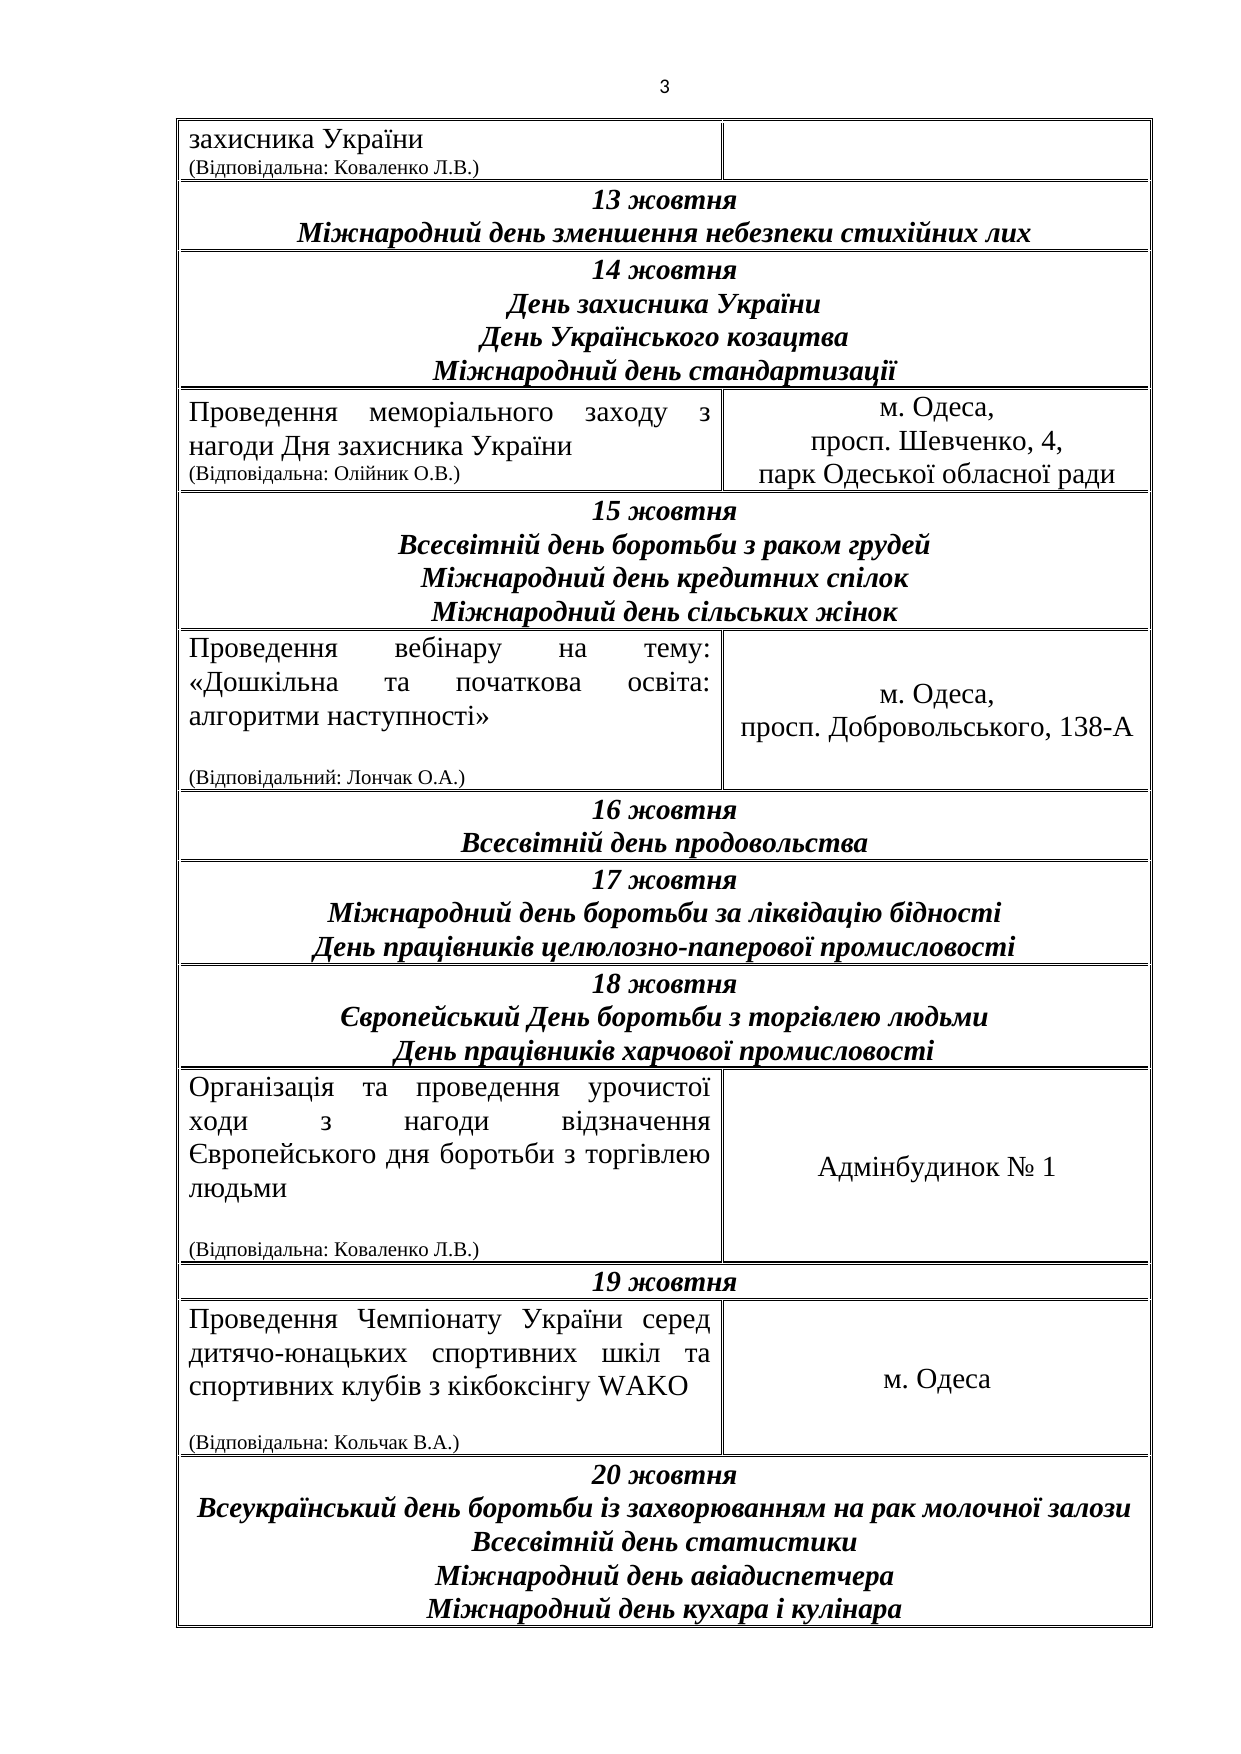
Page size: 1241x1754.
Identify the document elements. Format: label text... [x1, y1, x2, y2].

table_cell 19 жовтня [179, 1261, 1150, 1298]
table_cell 13 жовтня Міжнародний день зменшення небезпеки стихійних лих [177, 179, 1152, 249]
table_cell м. Одеса, просп. Шевченко, 4, парк Одеської обласної ради [724, 386, 1150, 490]
table_cell Проведення вебінару на тему: «Дошкільна та початкова освіта: алгоритми наступності» (Відповідальний: Лончак О.А.) [179, 628, 721, 789]
table_cell Проведення Чемпіонату України серед дитячо-юнацьких спортивних шкіл та спортивних клубів з кікбоксінгу WAKO (Відповідальна: Кольчак В.А.) [177, 1298, 722, 1454]
table_cell 14 жовтня День захисника України День Українського козацтва Міжнародний день стандартизації [177, 249, 1152, 386]
table_cell 20 жовтня Всеукраїнський день боротьби із захворюванням на рак молочної залози Всесвітній день статистики Міжнародний день авіадиспетчера Міжнародний день кухара і кулінара [177, 1454, 1152, 1625]
table_cell м. Одеса, просп. Добровольського, 138-А [724, 628, 1150, 789]
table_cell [722, 121, 1150, 179]
table_cell м. Одеса [722, 1298, 1152, 1454]
table_cell 18 жовтня Європейський День боротьби з торгівлею людьми День працівників харчової промисловості [179, 963, 1150, 1066]
table_cell Організація та проведення урочистої ходи з нагоди відзначення Європейського дня боротьби з торгівлею людьми (Відповідальна: Коваленко Л.В.) [179, 1066, 721, 1261]
table_cell 15 жовтня Всесвітній день боротьби з раком грудей Міжнародний день кредитних спілок Міжнародний день сільських жінок [177, 490, 1152, 627]
table_cell Адмінбудинок № 1 [724, 1066, 1150, 1261]
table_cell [179, 121, 722, 179]
table_cell 17 жовтня Міжнародний день боротьби за ліквідацію бідності День працівників целюлозно-паперової промисловості [177, 859, 1152, 963]
table_cell 16 жовтня Всесвітній день продовольства [179, 789, 1150, 859]
table_cell Проведення меморіального заходу з нагоди Дня захисника України (Відповідальна: Олійник О.В.) [179, 386, 721, 490]
